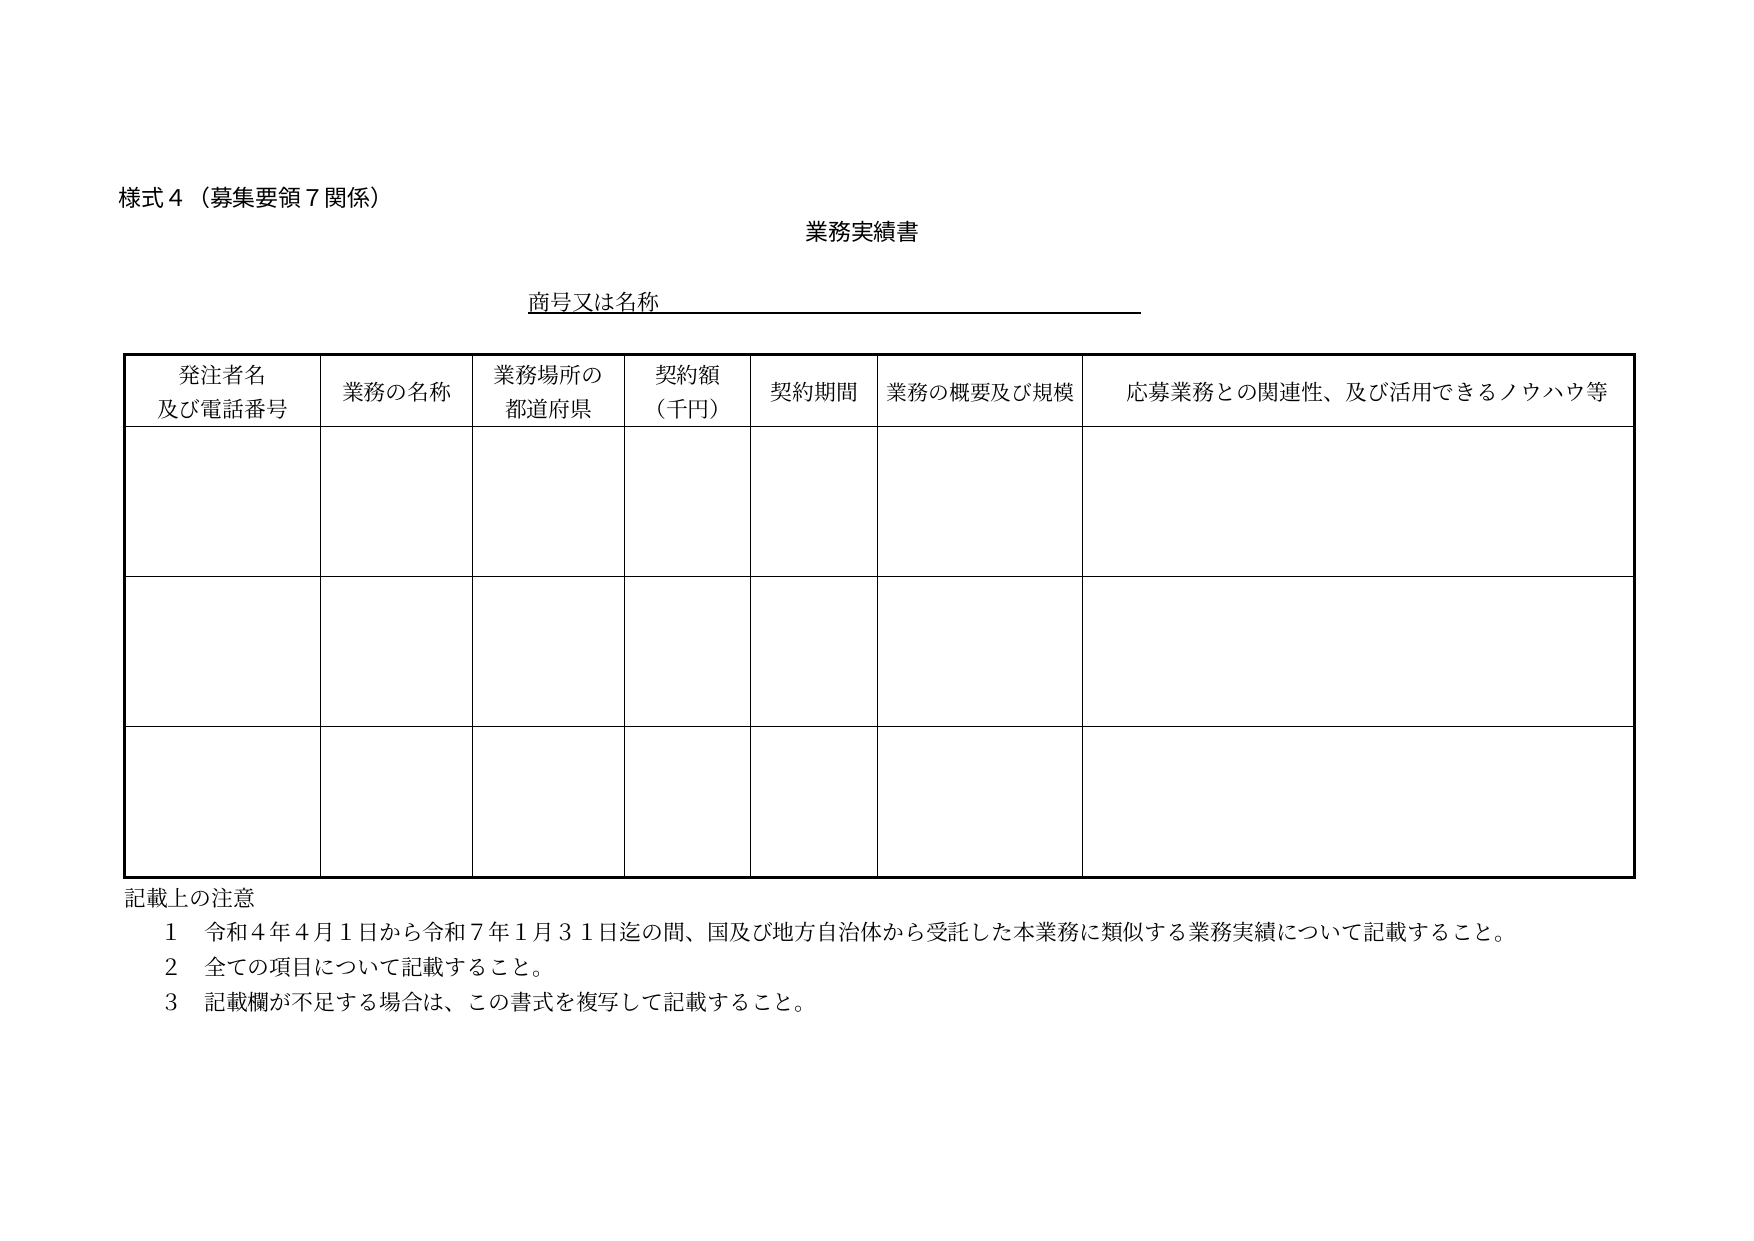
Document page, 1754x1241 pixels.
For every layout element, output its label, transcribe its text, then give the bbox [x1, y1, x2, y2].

table_cell [751, 727, 877, 876]
text 業務実績書 [118, 213, 1606, 248]
table_header 応募業務との関連性、及び活用できるノウハウ等 [1083, 356, 1633, 426]
table_cell [321, 427, 472, 576]
table_cell [1083, 727, 1633, 876]
table_cell [1083, 577, 1633, 726]
table_cell [473, 427, 624, 576]
table_cell [473, 577, 624, 726]
table_cell [126, 727, 320, 876]
table_cell [126, 427, 320, 576]
table_cell [625, 577, 750, 726]
text ２ 全ての項目について記載すること。 [160, 949, 1606, 984]
table_cell [751, 577, 877, 726]
table_cell [473, 727, 624, 876]
table_cell [321, 577, 472, 726]
subtitle 様式４（募集要領７関係） [118, 178, 1606, 213]
text ３ 記載欄が不足する場合は、この書式を複写して記載すること。 [160, 984, 1606, 1019]
table_cell [1083, 427, 1633, 576]
table_header 業務場所の 都道府県 [473, 356, 624, 426]
table_header 発注者名 及び電話番号 [126, 356, 320, 426]
text 商号又は名称 [118, 283, 1606, 318]
table_header 業務の概要及び規模 [878, 356, 1082, 426]
table_header 契約期間 [751, 356, 877, 426]
table_cell [321, 727, 472, 876]
table_cell [751, 427, 877, 576]
table_cell [625, 727, 750, 876]
table_cell [625, 427, 750, 576]
table_cell [878, 427, 1082, 576]
text 記載上の注意 [118, 879, 1606, 914]
text １ 令和４年４月１日から令和７年１月３１日迄の間、国及び地方自治体から受託した本業務に類似する業務実績について記載すること。 [160, 914, 1606, 949]
table_cell [126, 577, 320, 726]
table_cell [878, 727, 1082, 876]
table_header 業務の名称 [321, 356, 472, 426]
table_cell [878, 577, 1082, 726]
table_header 契約額 （千円） [625, 356, 750, 426]
